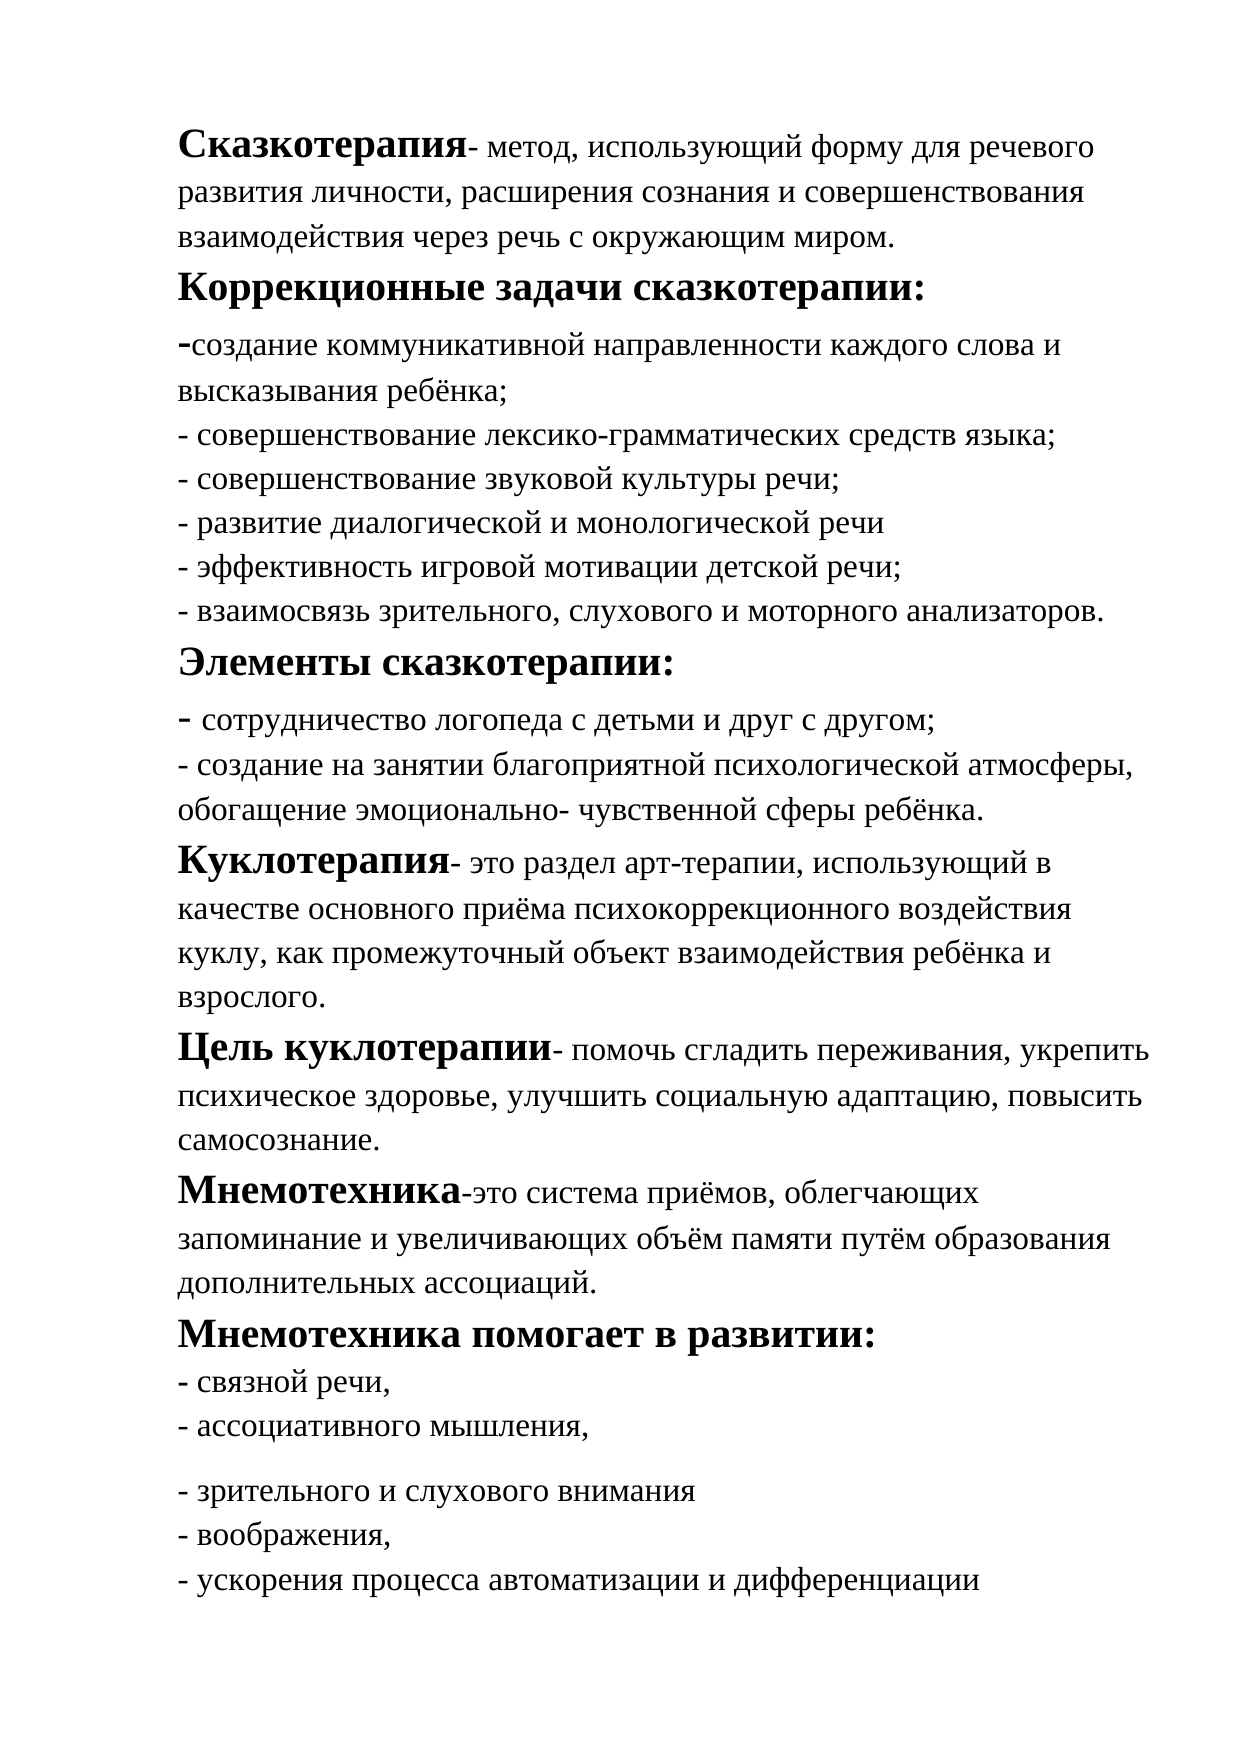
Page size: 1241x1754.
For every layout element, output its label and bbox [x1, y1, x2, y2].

text [177, 118, 1152, 1444]
text [177, 1471, 1152, 1597]
